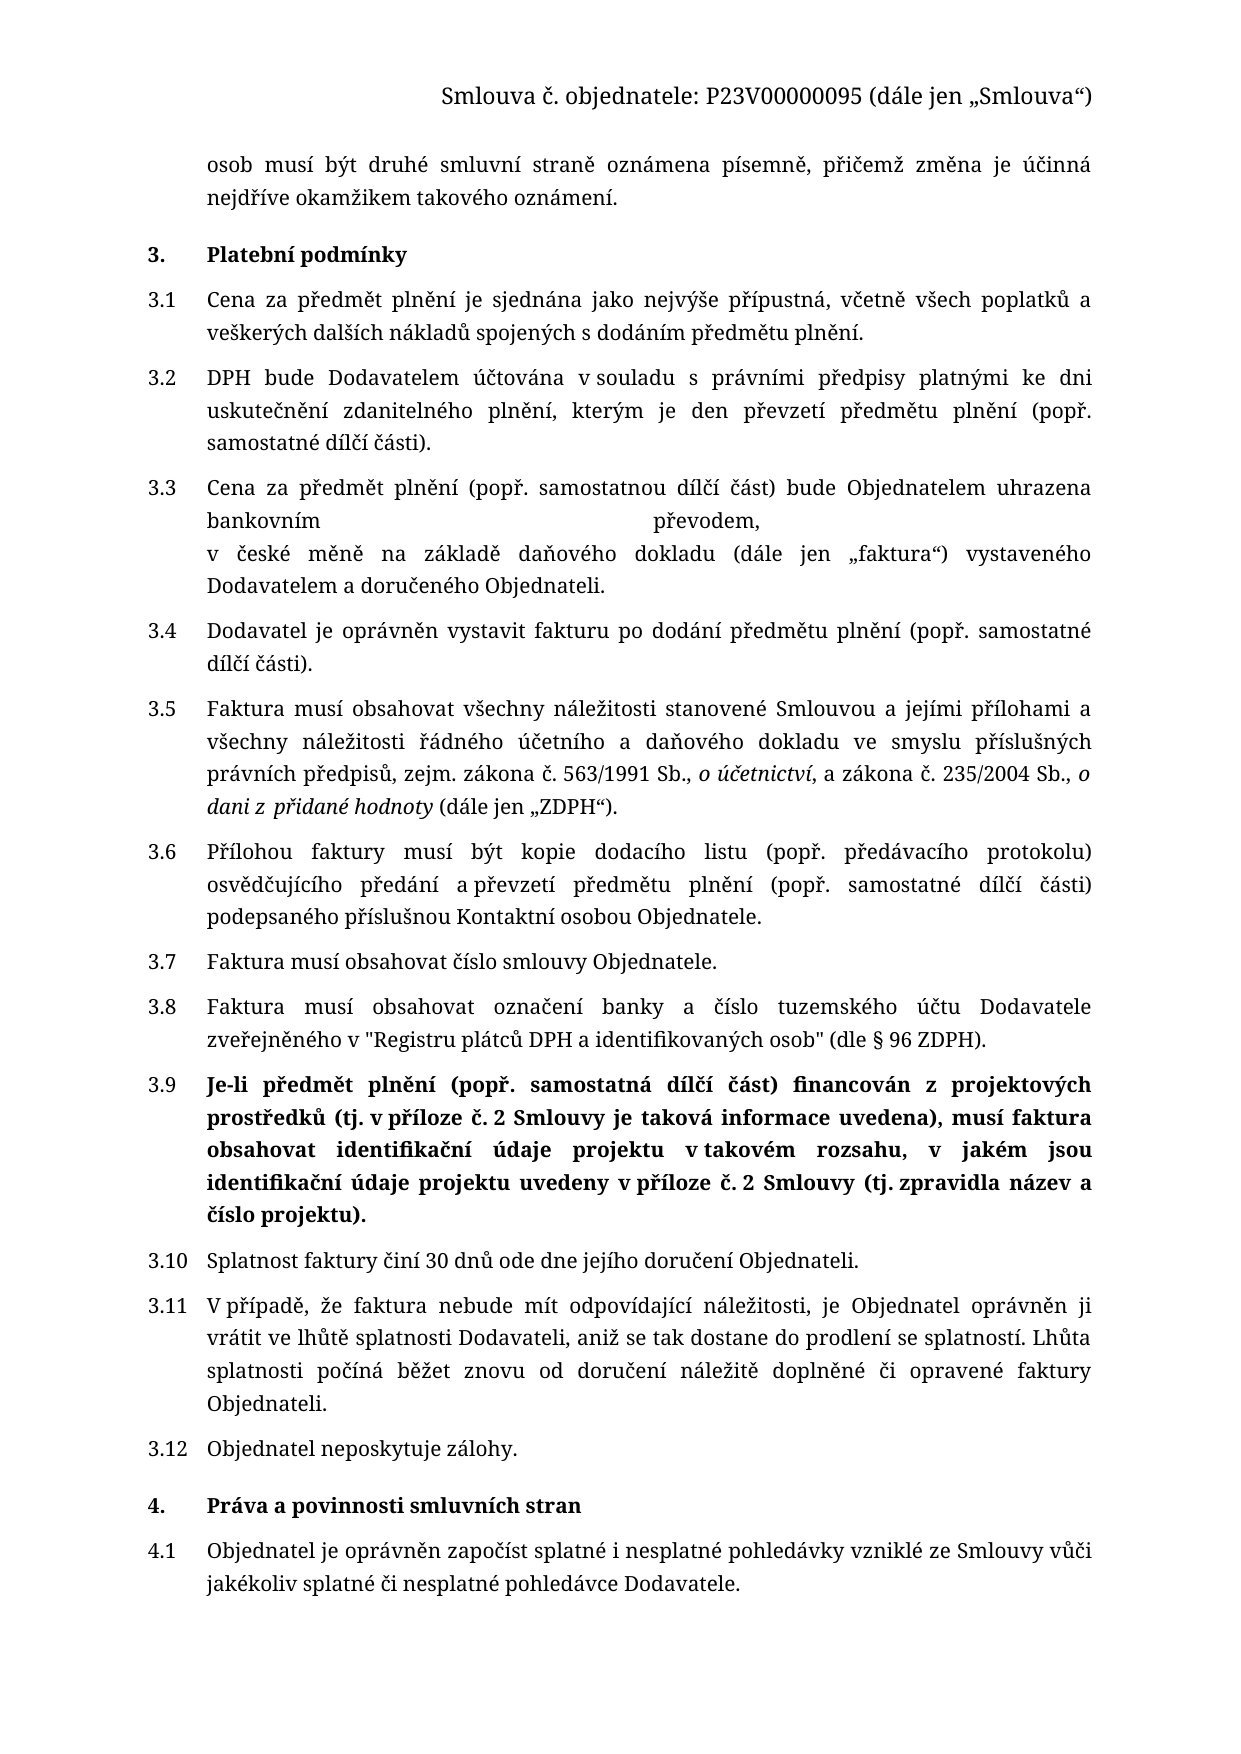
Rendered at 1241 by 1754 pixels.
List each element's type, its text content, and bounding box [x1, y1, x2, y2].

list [148, 150, 1093, 211]
list Faktura musí obsahovat označení banky a číslo tuzemského účtu Dodavatele zveřejněného v "Registru plátců DPH a identifikovaných osob" (dle § 96 ZDPH). [148, 992, 1093, 1053]
list Přílohou faktury musí být kopie dodacího listu (popř. předávacího protokolu) osvědčujícího předání a převzetí předmětu plnění (popř. samostatné dílčí části) podepsaného příslušnou Kontaktní osobou Objednatele. [148, 837, 1093, 931]
list Objednatel je oprávněn započíst splatné i nesplatné pohledávky vzniklé ze Smlouvy vůči jakékoliv splatné či nesplatné pohledávce Dodavatele. [148, 1536, 1093, 1597]
list Splatnost faktury činí 30 dnů ode dne jejího doručení Objednateli. [148, 1246, 1093, 1274]
list Je-li předmět plnění (popř. samostatná dílčí část) financován z projektových prostředků (tj. v příloze č. 2 Smlouvy je taková informace uvedena), musí faktura obsahovat identifikační údaje projektu v takovém rozsahu, v jakém jsou identifikační údaje projektu uvedeny v příloze č. 2 Smlouvy (tj. zpravidla název a číslo projektu). [148, 1070, 1093, 1229]
list Faktura musí obsahovat číslo smlouvy Objednatele. [148, 947, 1093, 976]
list Dodavatel je oprávněn vystavit fakturu po dodání předmětu plnění (popř. samostatné dílčí části). [148, 616, 1093, 677]
list Platební podmínky [148, 240, 1093, 269]
list Cena za předmět plnění je sjednána jako nejvýše přípustná, včetně všech poplatků a veškerých dalších nákladů spojených s dodáním předmětu plnění. [148, 286, 1093, 347]
list Objednatel neposkytuje zálohy. [148, 1434, 1093, 1462]
list V případě, že faktura nebude mít odpovídající náležitosti, je Objednatel oprávněn ji vrátit ve lhůtě splatnosti Dodavateli, aniž se tak dostane do prodlení se splatností. Lhůta splatnosti počíná běžet znovu od doručení náležitě doplněné či opravené faktury Objednateli. [148, 1291, 1093, 1417]
list DPH bude Dodavatelem účtována v souladu s právními předpisy platnými ke dni uskutečnění zdanitelného plnění, kterým je den převzetí předmětu plnění (popř. samostatné dílčí části). [148, 363, 1093, 457]
list Práva a povinnosti smluvních stran [148, 1491, 1093, 1520]
list Cena za předmět plnění (popř. samostatnou dílčí část) bude Objednatelem uhrazena bankovním převodem, v české měně na základě daňového dokladu (dále jen „faktura“) vystaveného Dodavatelem a doručeného Objednateli. [148, 473, 1093, 600]
list Faktura musí obsahovat všechny náležitosti stanovené Smlouvou a jejími přílohami a všechny náležitosti řádného účetního a daňového dokladu ve smyslu příslušných právních předpisů, zejm. zákona č. 563/1991 Sb., o účetnictví, a zákona č. 235/2004 Sb., o dani z přidané hodnoty (dále jen „ZDPH“). [148, 694, 1093, 820]
